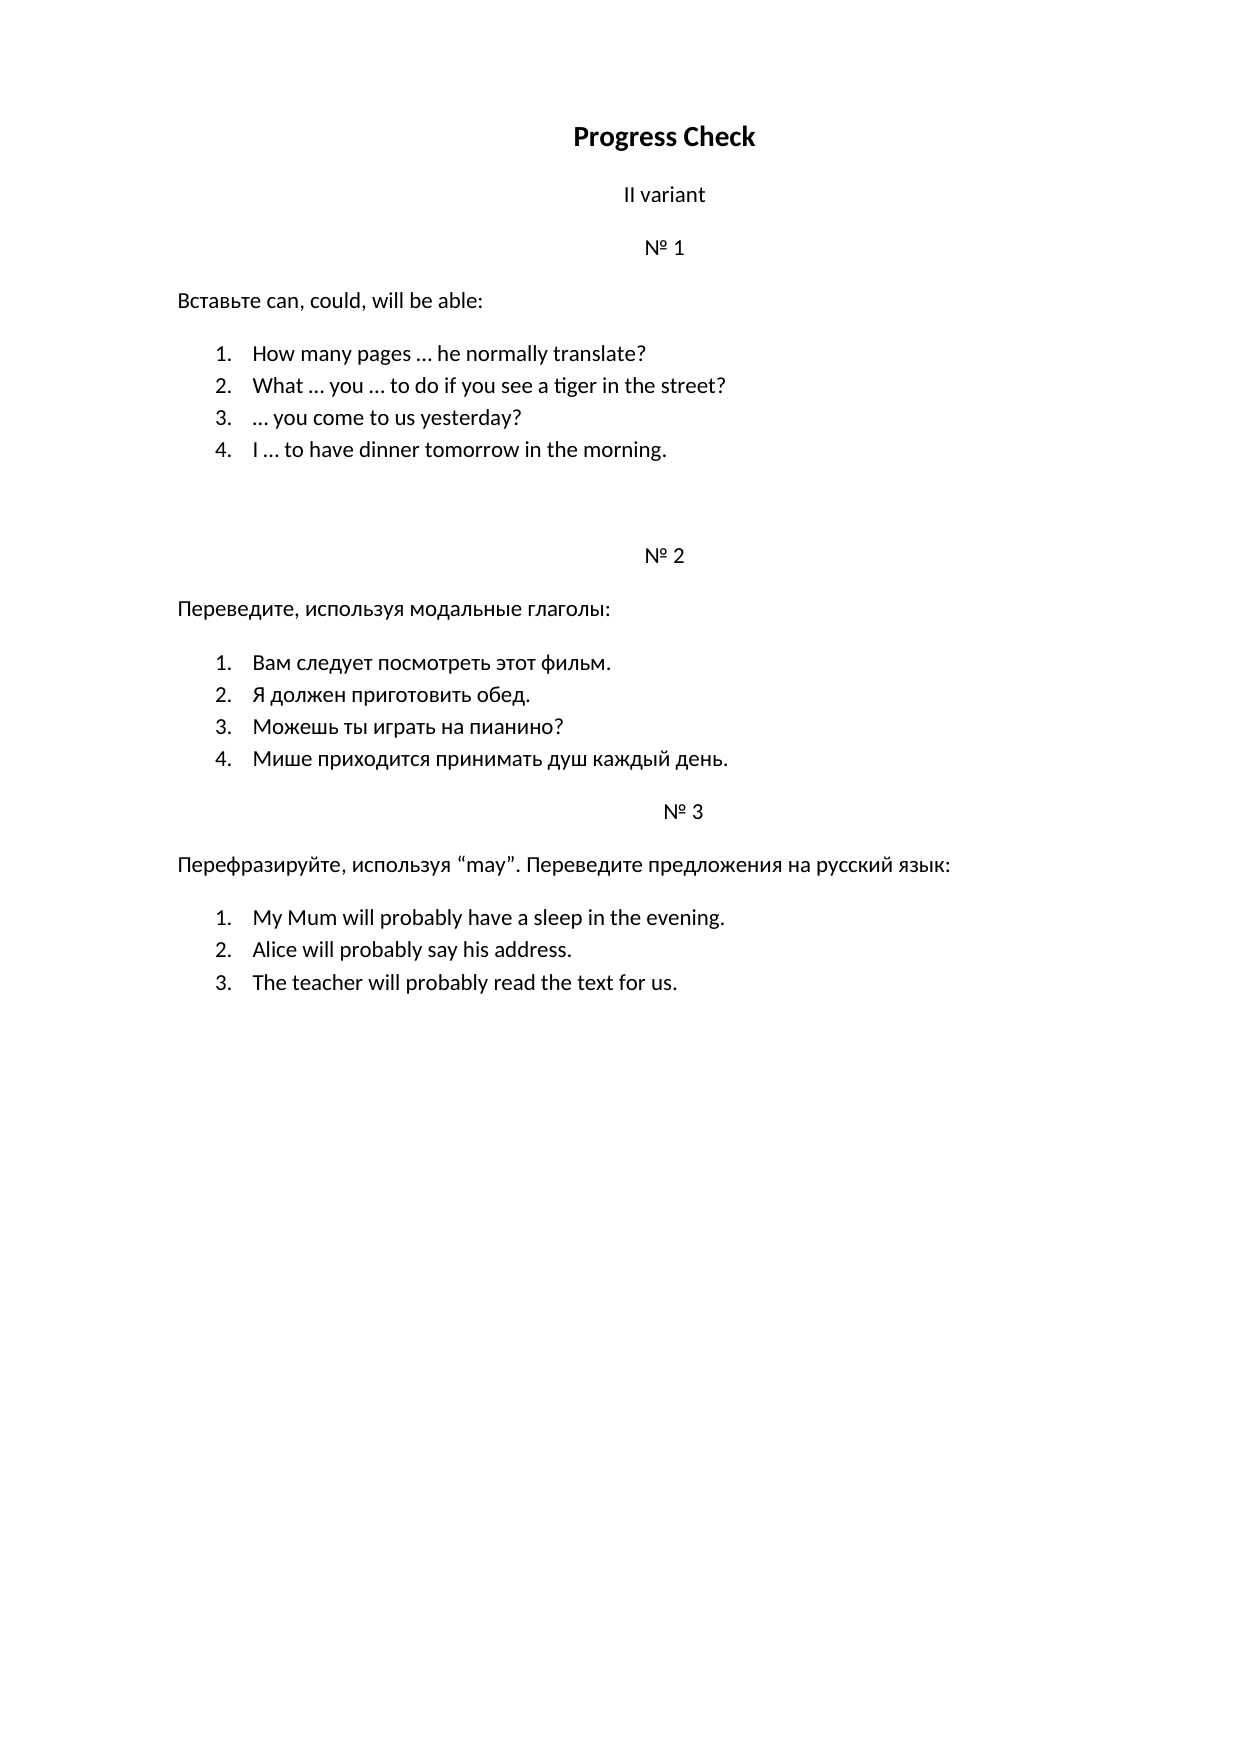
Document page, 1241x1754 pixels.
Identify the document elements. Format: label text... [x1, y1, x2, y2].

list The teacher will probably read the text for us. [215, 968, 1152, 996]
list I … to have dinner tomorrow in the morning. [215, 436, 1152, 463]
list My Mum will probably have a sleep in the evening. [215, 903, 1152, 931]
list What … you … to do if you see a tiger in the street? [215, 371, 1152, 399]
list Можешь ты играть на пианино? [215, 712, 1152, 740]
list Я должен приготовить обед. [215, 680, 1152, 708]
list Вам следует посмотреть этот фильм. [215, 648, 1152, 676]
text Вставьте can, could, will be able: [177, 286, 1152, 314]
text Progress Check [177, 118, 1152, 154]
text Перефразируйте, используя “may”. Переведите предложения на русский язык: [177, 850, 1152, 878]
text Переведите, используя модальные глаголы: [177, 594, 1152, 623]
list Мише приходится принимать душ каждый день. [215, 744, 1152, 772]
text № 1 [177, 233, 1152, 261]
list … you come to us yesterday? [215, 403, 1152, 431]
list How many pages … he normally translate? [215, 339, 1152, 367]
text № 2 [177, 542, 1152, 569]
list Alice will probably say his address. [215, 935, 1152, 963]
text № 3 [215, 797, 1152, 825]
text II variant [177, 180, 1152, 208]
